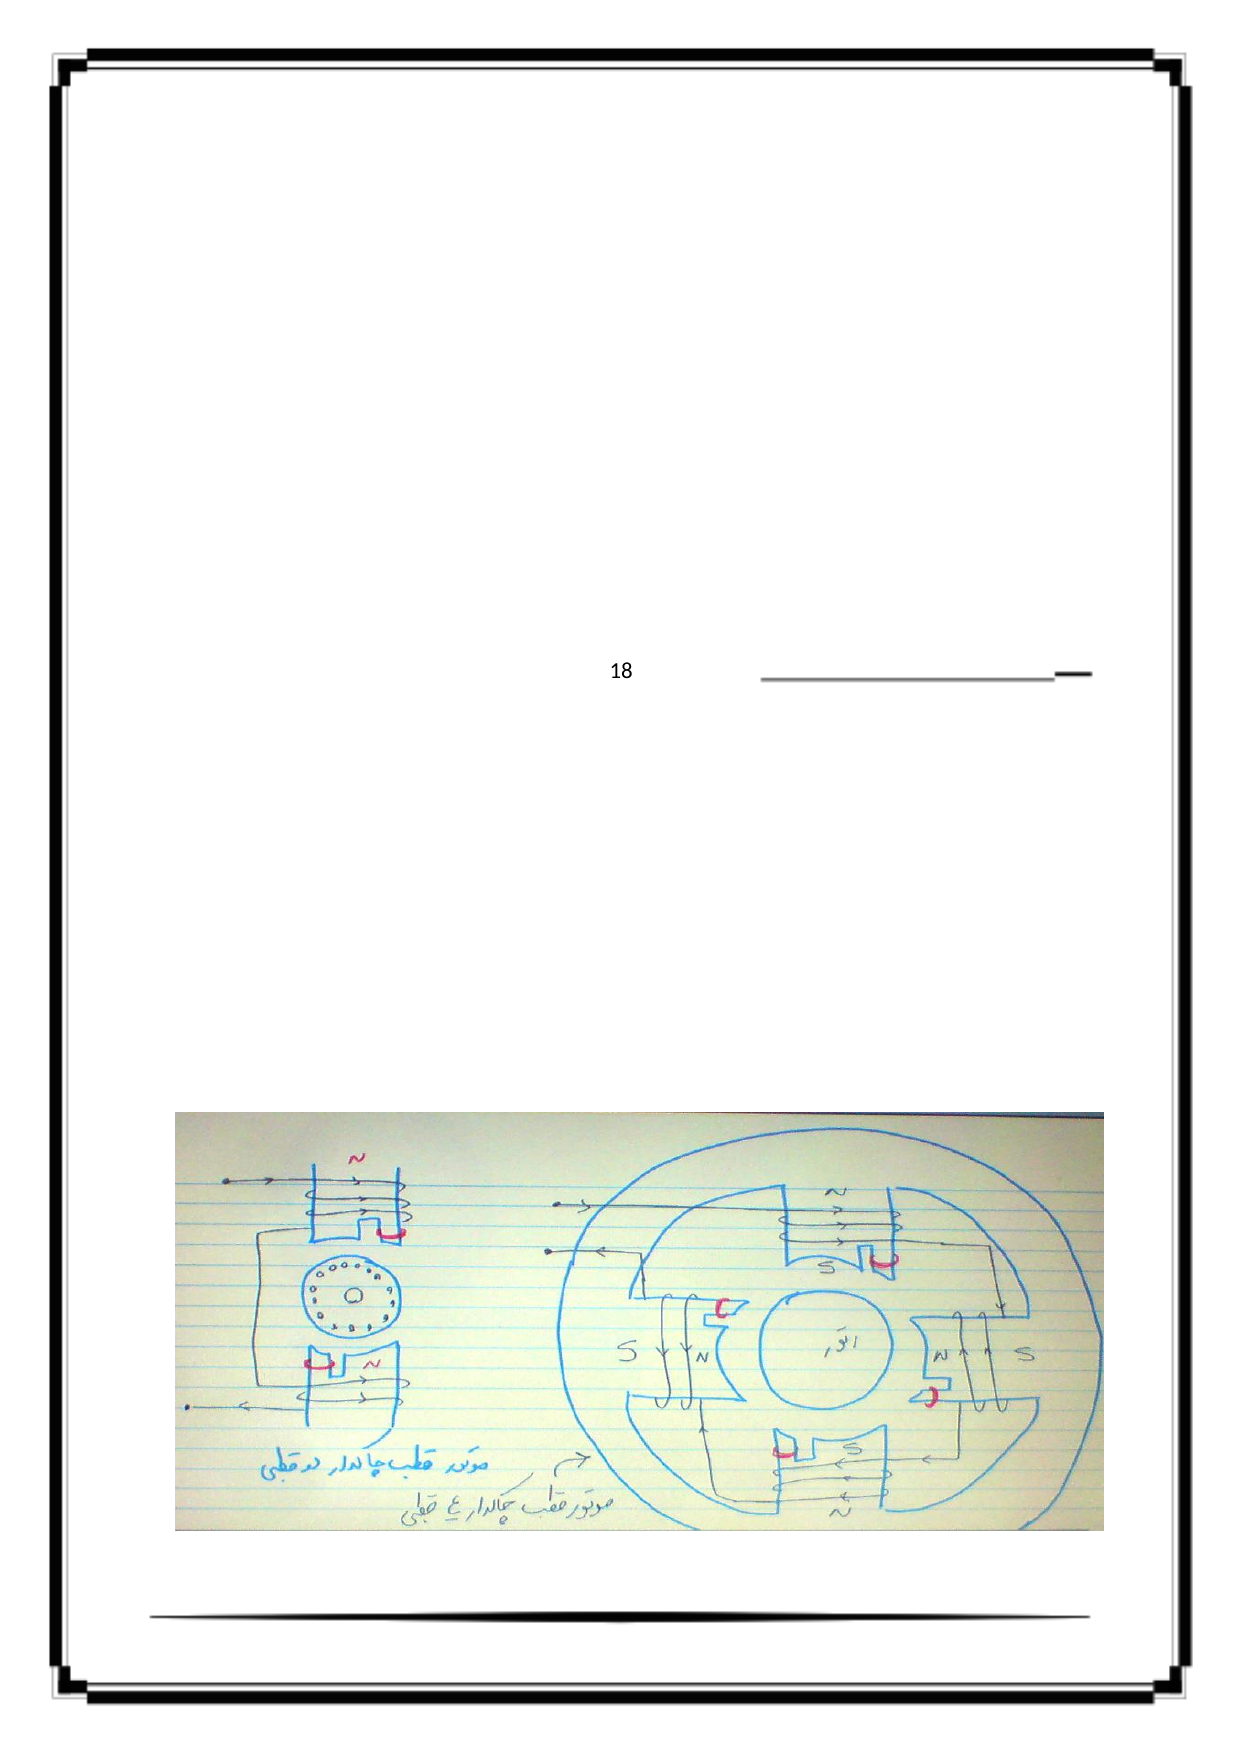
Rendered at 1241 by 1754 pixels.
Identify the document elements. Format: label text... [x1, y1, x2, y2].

picture [0, 0, 1241, 1754]
text 18 [609, 660, 1122, 683]
